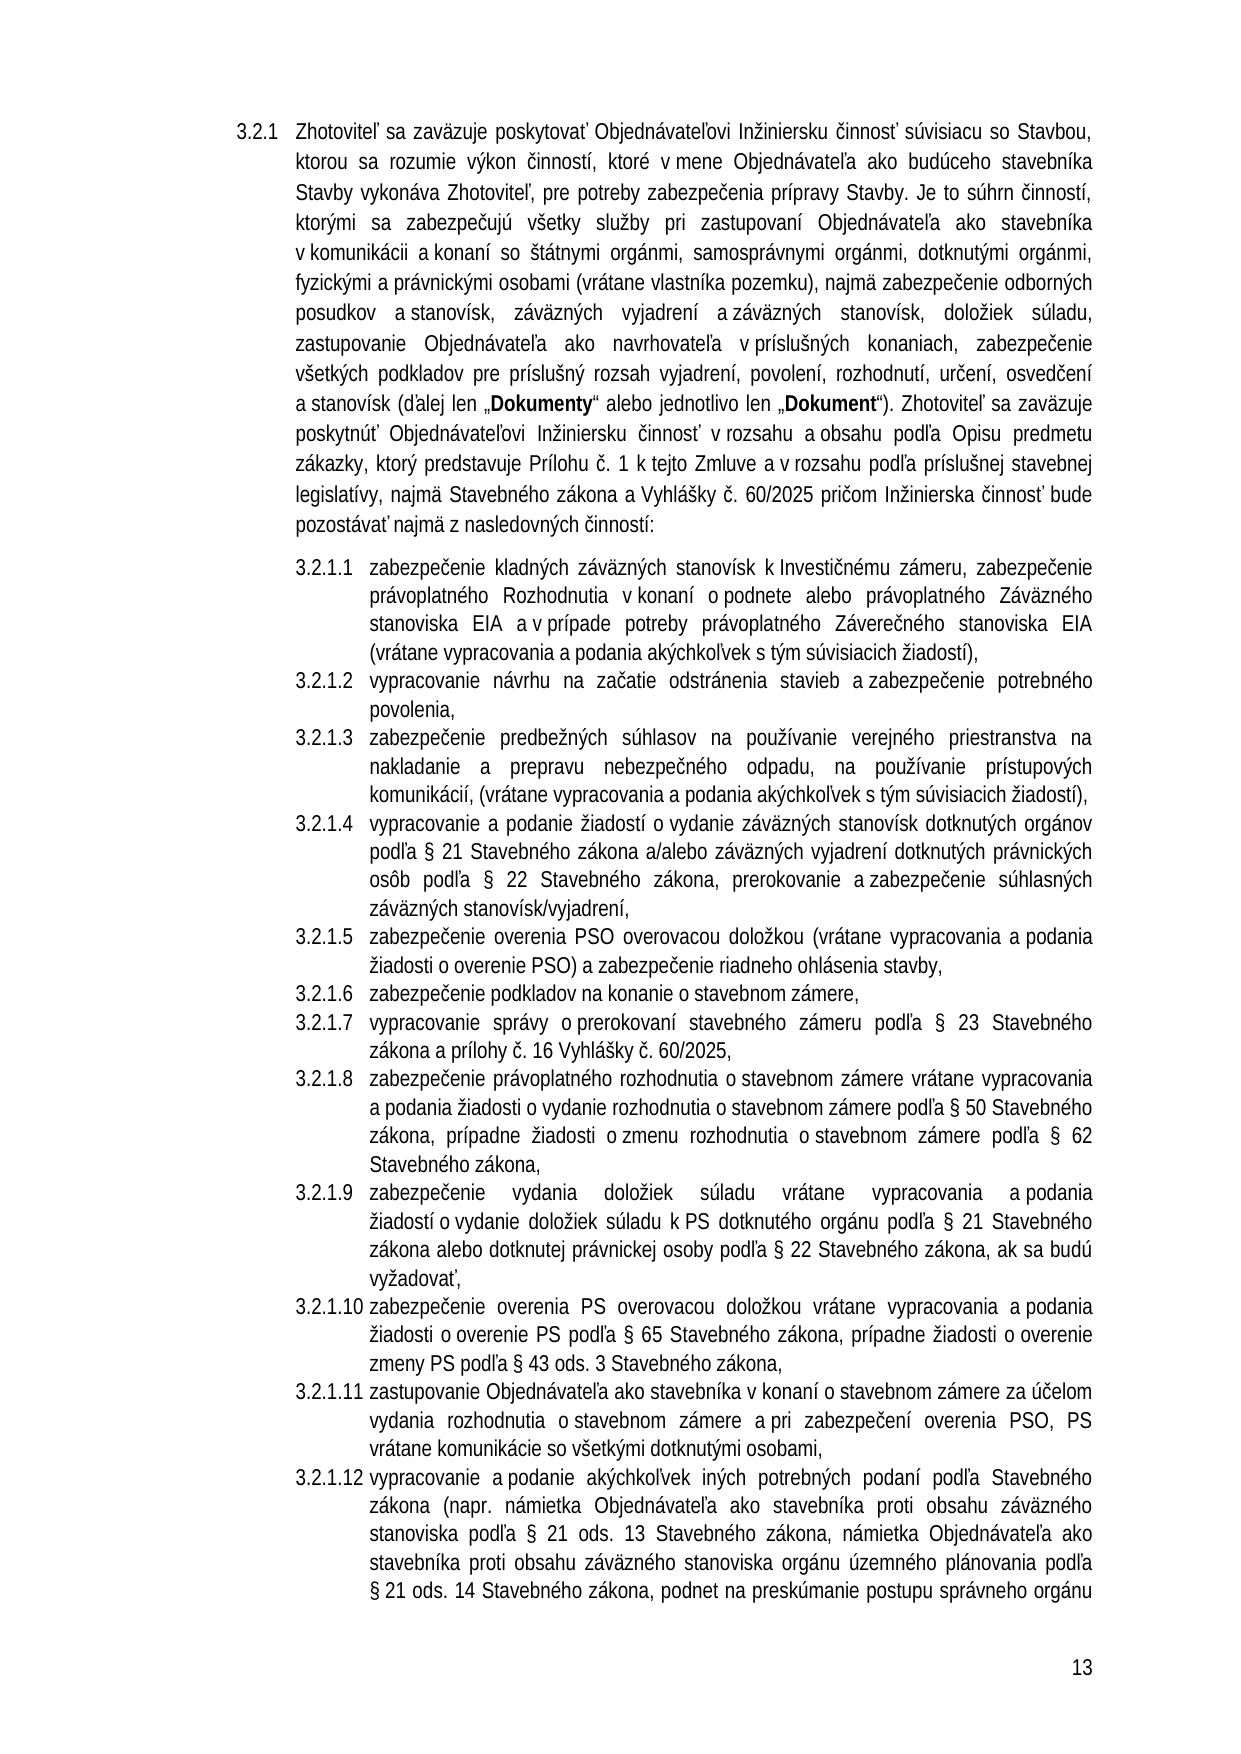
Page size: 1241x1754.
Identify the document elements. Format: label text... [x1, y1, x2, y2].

list zabezpečenie overenia PS overovacou doložkou vrátane vypracovania a podania žiadosti o overenie PS podľa § 65 Stavebného zákona, prípadne žiadosti o overenie zmeny PS podľa § 43 ods. 3 Stavebného zákona, [295, 1293, 1092, 1376]
list vypracovanie a podanie žiadostí o vydanie záväzných stanovísk dotknutých orgánov podľa § 21 Stavebného zákona a/alebo záväzných vyjadrení dotknutých právnických osôb podľa § 22 Stavebného zákona, prerokovanie a zabezpečenie súhlasných záväzných stanovísk/vyjadrení, [295, 809, 1092, 921]
text 3.2.1.3 zabezpečenie predbežných súhlasov na používanie verejného priestranstva na nakladanie a prepravu nebezpečného odpadu, na používanie prístupových komunikácií, (vrátane vypracovania a podania akýchkoľvek s tým súvisiacich žiadostí), [295, 724, 1092, 807]
list vypracovanie správy o prerokovaní stavebného zámeru podľa § 23 Stavebného zákona a prílohy č. 16 Vyhlášky č. 60/2025, [295, 1008, 1092, 1063]
list zabezpečenie právoplatného rozhodnutia o stavebnom zámere vrátane vypracovania a podania žiadosti o vydanie rozhodnutia o stavebnom zámere podľa § 50 Stavebného zákona, prípadne žiadosti o zmenu rozhodnutia o stavebnom zámere podľa § 62 Stavebného zákona, [295, 1065, 1092, 1177]
text 3.2.1.2 vypracovanie návrhu na začatie odstránenia stavieb a zabezpečenie potrebného povolenia, [295, 667, 1092, 722]
subtitle 3.2.1 Zhotoviteľ sa zaväzuje poskytovať Objednávateľovi Inžiniersku činnosť súvisiacu so Stavbou, ktorou sa rozumie výkon činností, ktoré v mene Objednávateľa ako budúceho stavebníka Stavby vykonáva Zhotoviteľ, pre potreby zabezpečenia prípravy Stavby. Je to súhrn činností, ktorými sa zabezpečujú všetky služby pri zastupovaní Objednávateľa ako stavebníka v komunikácii a konaní so štátnymi orgánmi, samosprávnymi orgánmi, dotknutými orgánmi, fyzickými a právnickými osobami (vrátane vlastníka pozemku), najmä zabezpečenie odborných posudkov a stanovísk, záväzných vyjadrení a záväzných stanovísk, doložiek súladu, zastupovanie Objednávateľa ako navrhovateľa v príslušných konaniach, zabezpečenie všetkých podkladov pre príslušný rozsah vyjadrení, povolení, rozhodnutí, určení, osvedčení a stanovísk (ďalej len „Dokumenty“ alebo jednotlivo len „Dokument“). Zhotoviteľ sa zaväzuje poskytnúť Objednávateľovi Inžiniersku činnosť v rozsahu a obsahu podľa Opisu predmetu zákazky, ktorý predstavuje Prílohu č. 1 k tejto Zmluve a v rozsahu podľa príslušnej stavebnej legislatívy, najmä Stavebného zákona a Vyhlášky č. 60/2025 pričom Inžinierska činnosť bude pozostávať najmä z nasledovných činností: [236, 118, 1092, 537]
list zabezpečenie overenia PSO overovacou doložkou (vrátane vypracovania a podania žiadosti o overenie PSO) a zabezpečenie riadneho ohlásenia stavby, [295, 923, 1092, 978]
list zabezpečenie vydania doložiek súladu vrátane vypracovania a podania žiadostí o vydanie doložiek súladu k PS dotknutého orgánu podľa § 21 Stavebného zákona alebo dotknutej právnickej osoby podľa § 22 Stavebného zákona, ak sa budú vyžadovať, [295, 1179, 1092, 1291]
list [295, 1463, 1092, 1604]
text 3.2.1.1 zabezpečenie kladných záväzných stanovísk k Investičnému zámeru, zabezpečenie právoplatného Rozhodnutia v konaní o podnete alebo právoplatného Záväzného stanoviska EIA a v prípade potreby právoplatného Záverečného stanoviska EIA (vrátane vypracovania a podania akýchkoľvek s tým súvisiacich žiadostí), [295, 553, 1092, 665]
list zastupovanie Objednávateľa ako stavebníka v konaní o stavebnom zámere za účelom vydania rozhodnutia o stavebnom zámere a pri zabezpečení overenia PSO, PS vrátane komunikácie so všetkými dotknutými osobami, [295, 1378, 1092, 1461]
list zabezpečenie podkladov na konanie o stavebnom zámere, [295, 980, 1092, 1006]
